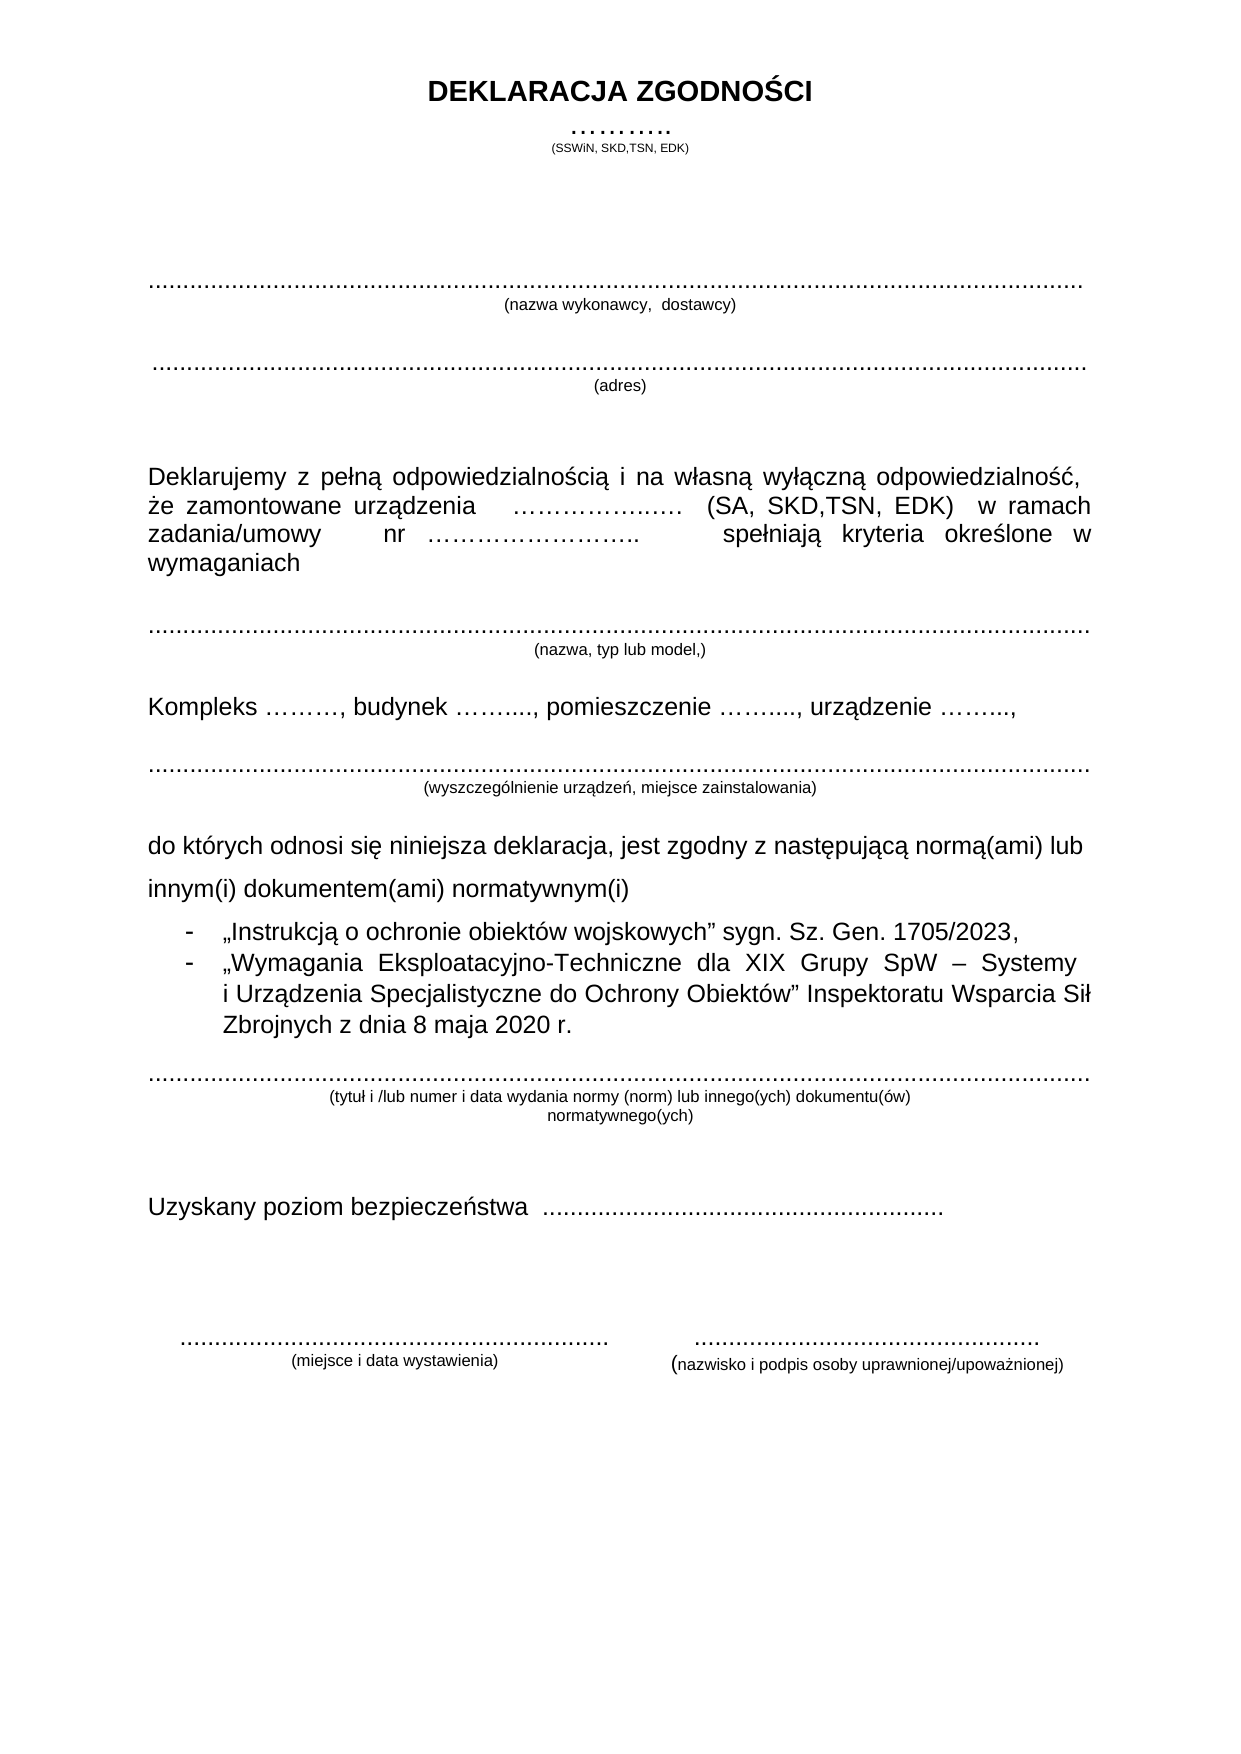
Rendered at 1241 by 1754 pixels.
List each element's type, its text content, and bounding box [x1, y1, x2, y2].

subtitle ....................................................................................................................................... [148, 266, 1093, 294]
subtitle ........................................................................................................................................ [148, 1058, 1093, 1087]
subtitle (tytuł i /lub numer i data wydania normy (norm) lub innego(ych) dokumentu(ów) [148, 1087, 1093, 1106]
subtitle (SSWiN, SKD,TSN, EDK) [148, 141, 1093, 165]
subtitle Uzyskany poziom bezpieczeństwa .......................................................... [148, 1192, 1093, 1221]
subtitle Deklarujemy z pełną odpowiedzialnością i na własną wyłączną odpowiedzialność, że zamontowane urządzenia ……………..…. (SA, SKD,TSN, EDK) w ramach zadania/umowy nr …………………….. spełniają kryteria określone w wymaganiach [148, 462, 1093, 577]
subtitle Kompleks ………, budynek ……...., pomieszczenie ……...., urządzenie ……..., [148, 692, 1093, 721]
subtitle ........................................................................................................................................ [148, 749, 1093, 778]
subtitle do których odnosi się niniejsza deklaracja, jest zgodny z następującą normą(ami) lub innym(i) dokumentem(ami) normatywnym(i) [148, 831, 1093, 903]
subtitle (wyszczególnienie urządzeń, miejsce zainstalowania) [148, 778, 1093, 797]
subtitle normatywnego(ych) [148, 1106, 1093, 1125]
list „Wymagania Eksploatacyjno-Techniczne dla XIX Grupy SpW – Systemy i Urządzenia Specjalistyczne do Ochrony Obiektów” Inspektoratu Wsparcia Sił Zbrojnych z dnia 8 maja 2020 r. [185, 948, 1093, 1039]
list „Instrukcją o ochronie obiektów wojskowych” sygn. Sz. Gen. 1705/2023, [185, 917, 1093, 946]
subtitle (nazwa, typ lub model,) [148, 639, 1093, 658]
subtitle (nazwa wykonawcy, dostawcy) [148, 294, 1093, 313]
subtitle ……….. [148, 107, 1093, 141]
subtitle ....................................................................................................................................... [148, 347, 1093, 376]
table_header .................................................. (nazwisko i podpis osoby uprawnionej/upoważnionej) [642, 1322, 1093, 1374]
subtitle ........................................................................................................................................ [148, 611, 1093, 639]
table_header .............................................................. (miejsce i data wystawienia) [148, 1322, 642, 1374]
subtitle (adres) [148, 376, 1093, 395]
subtitle DEKLARACJA ZGODNOŚCI [148, 74, 1093, 107]
